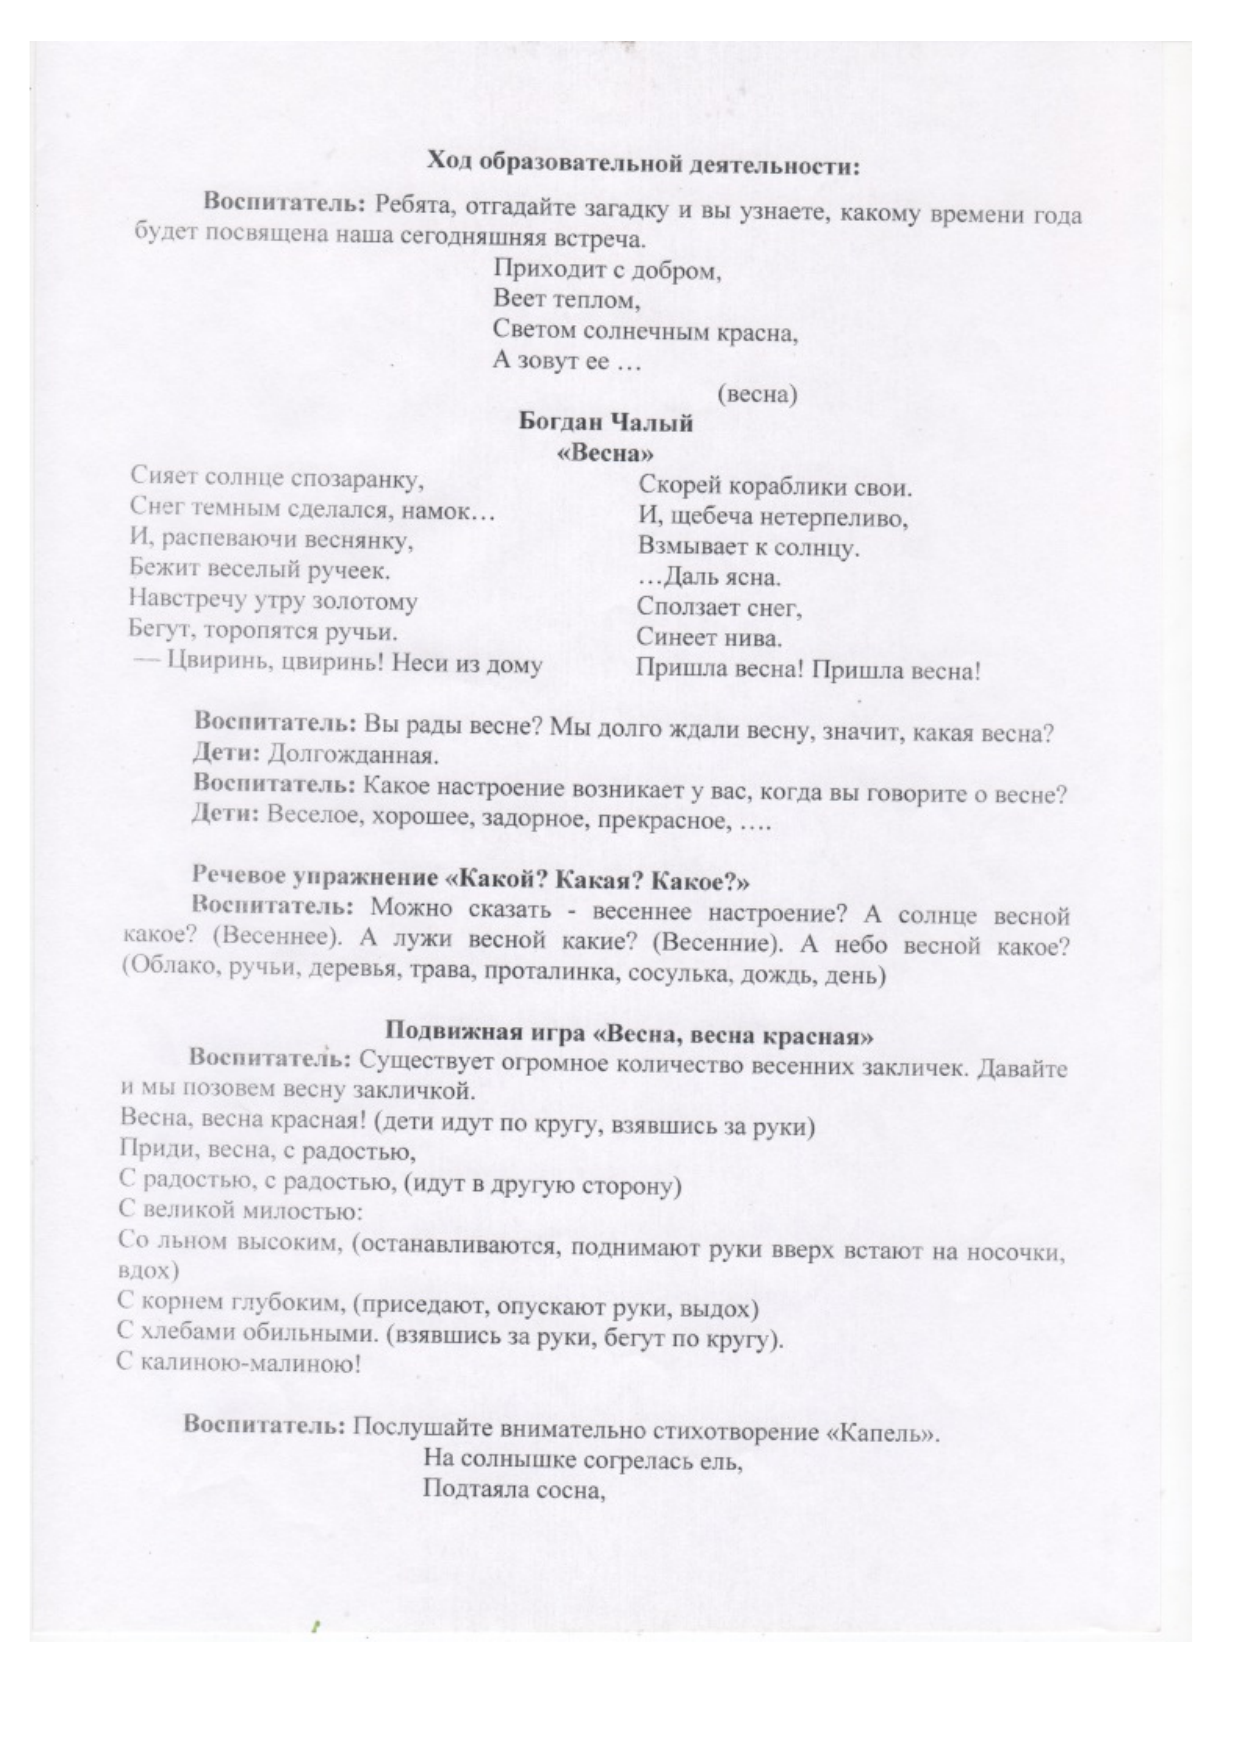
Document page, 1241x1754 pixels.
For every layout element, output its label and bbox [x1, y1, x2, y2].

picture [29, 41, 1193, 1642]
